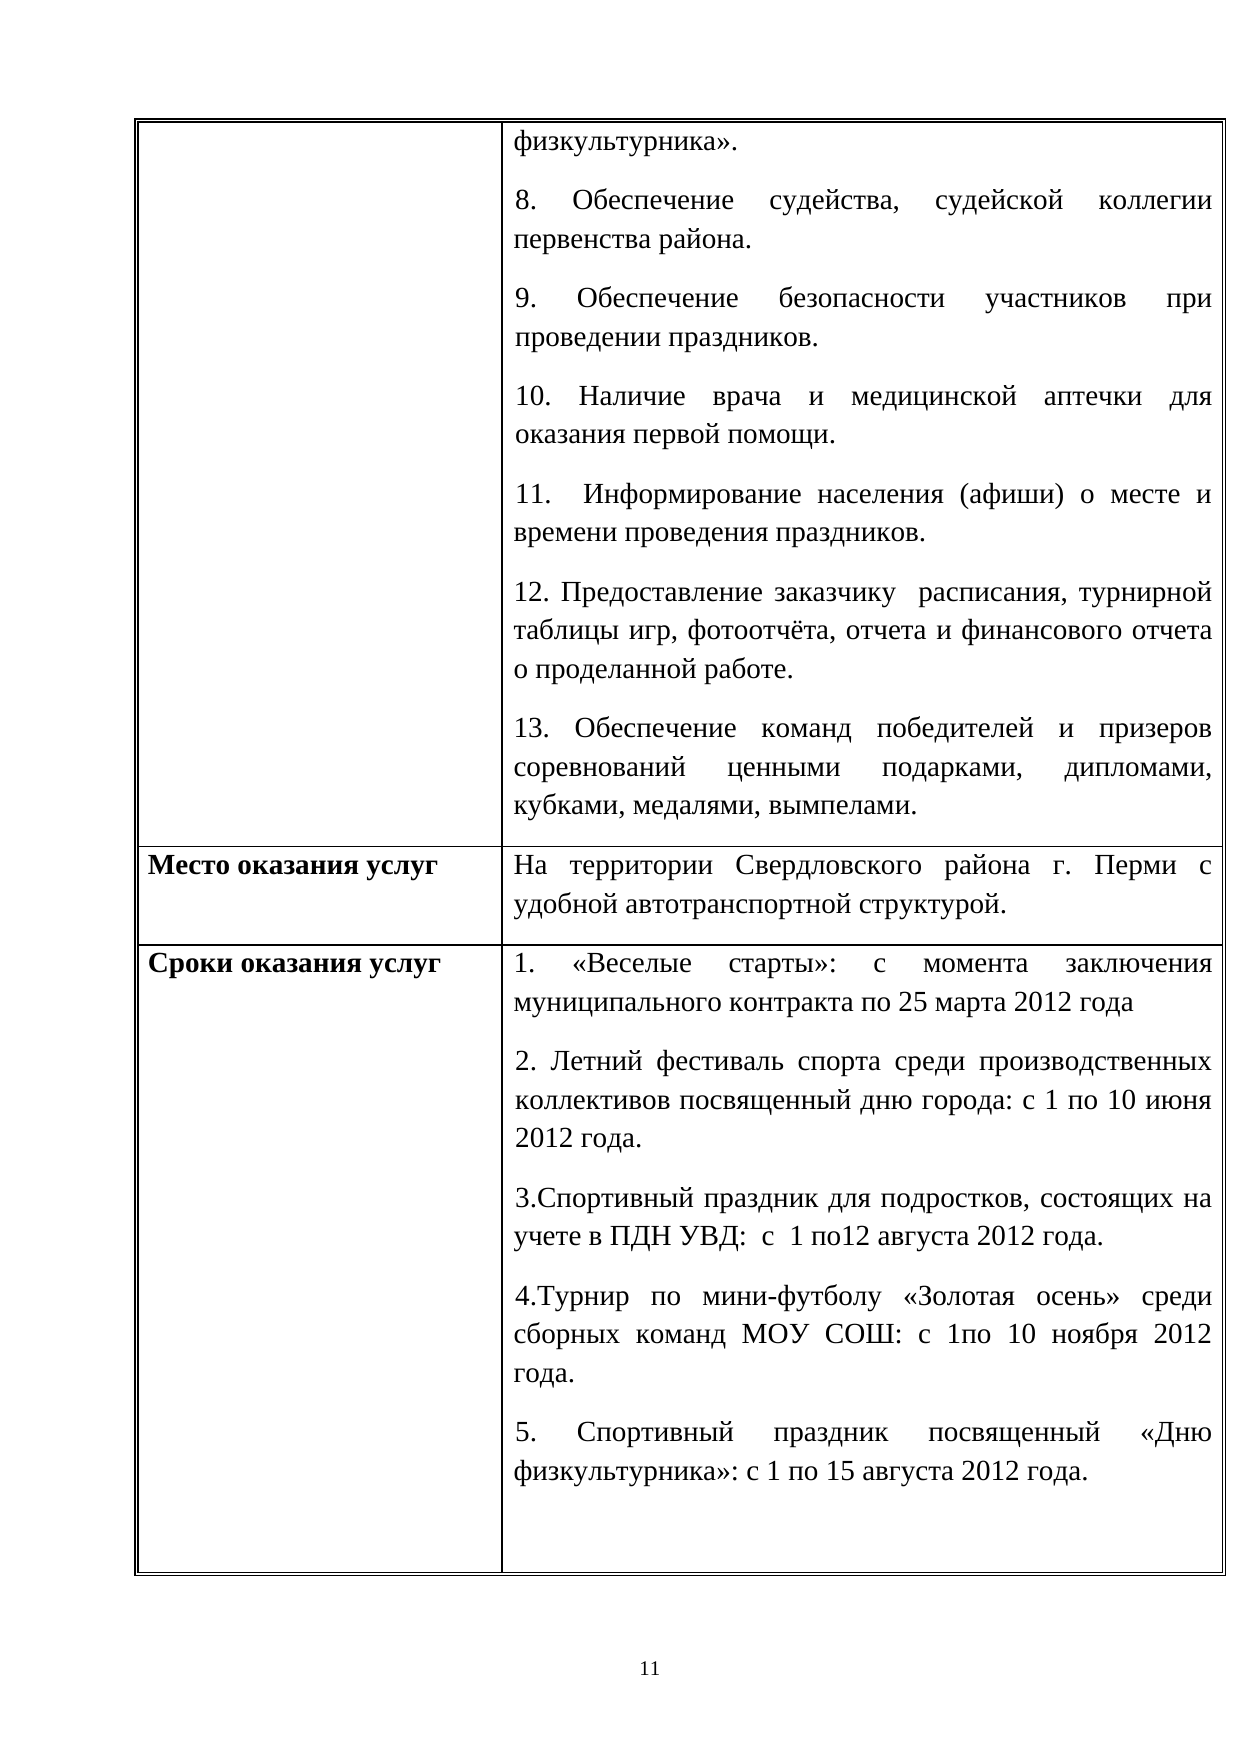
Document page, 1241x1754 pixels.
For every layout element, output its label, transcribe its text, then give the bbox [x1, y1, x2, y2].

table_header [139, 123, 501, 846]
table_cell Место оказания услуг [139, 847, 501, 944]
table_cell Сроки оказания услуг [139, 946, 501, 1572]
table_cell На территории Свердловского района г. Перми с удобной автотранспортной структурой. [503, 847, 1222, 944]
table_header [503, 123, 1222, 846]
table_cell 1. «Веселые старты»: с момента заключения муниципального контракта по 25 марта 2012 года 2. Летний фестиваль спорта среди производственных коллективов посвященный дню города: с 1 по 10 июня 2012 года. 3.Спортивный праздник для подростков, состоящих на учете в ПДН УВД: с 1 по12 августа 2012 года. 4.Турнир по мини-футболу «Золотая осень» среди сборных команд МОУ СОШ: с 1по 10 ноября 2012 года. 5. Спортивный праздник посвященный «Дню физкультурника»: с 1 по 15 августа 2012 года. [503, 946, 1222, 1572]
